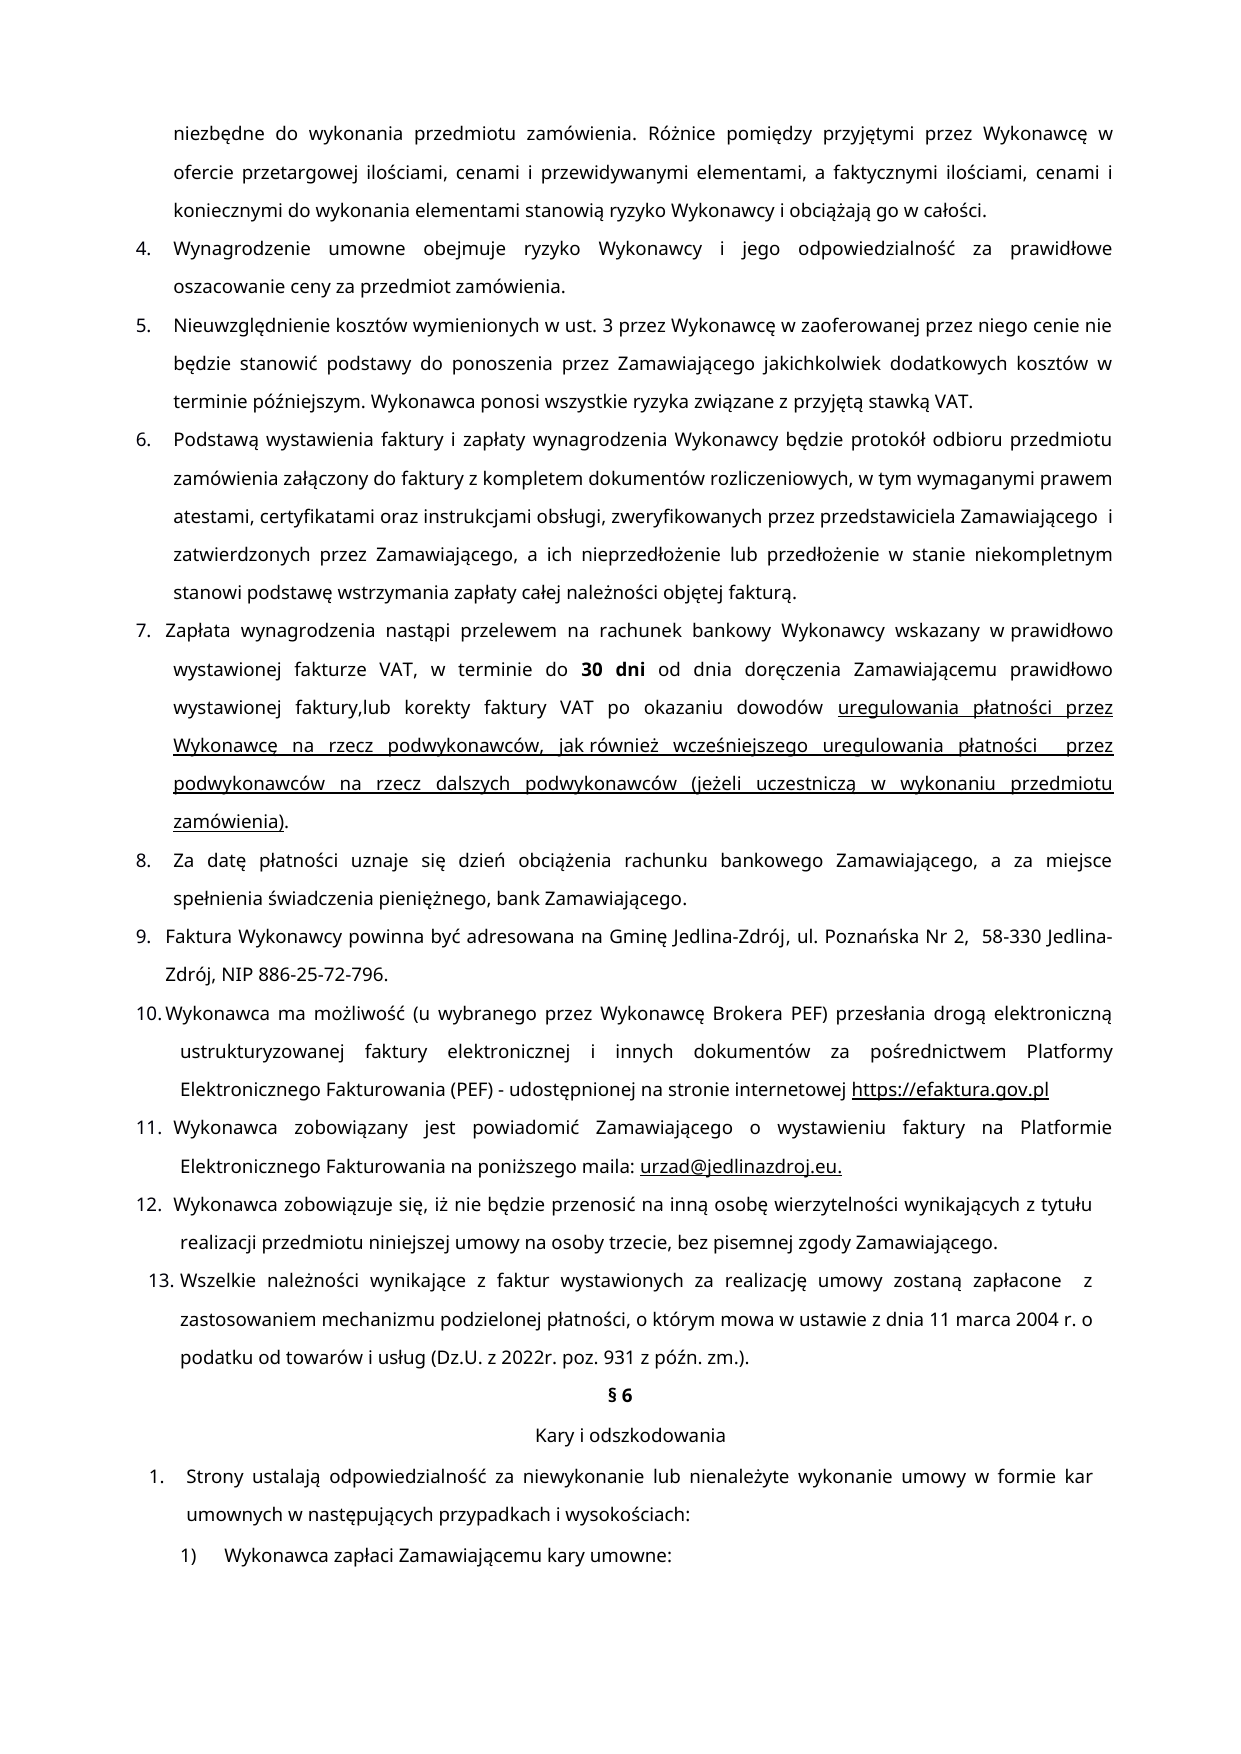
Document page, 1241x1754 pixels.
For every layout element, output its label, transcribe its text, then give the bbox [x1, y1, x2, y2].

list Za datę płatności uznaje się dzień obciążenia rachunku bankowego Zamawiającego, a za miejsce spełnienia świadczenia pieniężnego, bank Zamawiającego. [136, 847, 1113, 911]
list Nieuwzględnienie kosztów wymienionych w ust. 3 przez Wykonawcę w zaoferowanej przez niego cenie nie będzie stanowić podstawy do ponoszenia przez Zamawiającego jakichkolwiek dodatkowych kosztów w terminie późniejszym. Wykonawca ponosi wszystkie ryzyka związane z przyjętą stawką VAT. [136, 312, 1113, 414]
list Wykonawca zapłaci Zamawiającemu kary umowne: [180, 1542, 1093, 1567]
list Podstawą wystawienia faktury i zapłaty wynagrodzenia Wykonawcy będzie protokół odbioru przedmiotu zamówienia załączony do faktury z kompletem dokumentów rozliczeniowych, w tym wymaganymi prawem atestami, certyfikatami oraz instrukcjami obsługi, zweryfikowanych przez przedstawiciela Zamawiającego i zatwierdzonych przez Zamawiającego, a ich nieprzedłożenie lub przedłożenie w stanie niekompletnym stanowi podstawę wstrzymania zapłaty całej należności objętej fakturą. [136, 427, 1113, 605]
list Wynagrodzenie umowne obejmuje ryzyko Wykonawcy i jego odpowiedzialność za prawidłowe oszacowanie ceny za przedmiot zamówienia. [136, 235, 1113, 299]
subtitle § 6 [136, 1382, 1104, 1408]
list Strony ustalają odpowiedzialność za niewykonanie lub nienależyte wykonanie umowy w formie kar umownych w następujących przypadkach i wysokościach: [149, 1463, 1093, 1527]
list Wykonawca zobowiązany jest powiadomić Zamawiającego o wystawieniu faktury na Platformie Elektronicznego Fakturowania na poniższego maila: urzad@jedlinazdroj.eu. [136, 1115, 1113, 1178]
list Faktura Wykonawcy powinna być adresowana na Gminę Jedlina-Zdrój, ul. Poznańska Nr 2, 58-330 Jedlina-Zdrój, NIP 886-25-72-796. [136, 923, 1113, 987]
text Kary i odszkodowania [148, 1423, 1113, 1448]
list Wykonawca zobowiązuje się, iż nie będzie przenosić na inną osobę wierzytelności wynikających z tytułu realizacji przedmiotu niniejszej umowy na osoby trzecie, bez pisemnej zgody Zamawiającego. [136, 1191, 1093, 1255]
list Wszelkie należności wynikające z faktur wystawionych za realizację umowy zostaną zapłacone z zastosowaniem mechanizmu podzielonej płatności, o którym mowa w ustawie z dnia 11 marca 2004 r. o podatku od towarów i usług (Dz.U. z 2022r. poz. 931 z późn. zm.). [148, 1268, 1093, 1369]
list Wykonawca ma możliwość (u wybranego przez Wykonawcę Brokera PEF) przesłania drogą elektroniczną ustrukturyzowanej faktury elektronicznej i innych dokumentów za pośrednictwem Platformy Elektronicznego Fakturowania (PEF) - udostępnionej na stronie internetowej https://efaktura.gov.pl [136, 1000, 1113, 1102]
list Zapłata wynagrodzenia nastąpi przelewem na rachunek bankowy Wykonawcy wskazany w prawidłowo wystawionej fakturze VAT, w terminie do 30 dni od dnia doręczenia Zamawiającemu prawidłowo wystawionej faktury,lub korekty faktury VAT po okazaniu dowodów uregulowania płatności przez Wykonawcę na rzecz podwykonawców, jak również wcześniejszego uregulowania płatności przez podwykonawców na rzecz dalszych podwykonawców (jeżeli uczestniczą w wykonaniu przedmiotu zamówienia). [136, 618, 1113, 834]
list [136, 121, 1113, 223]
